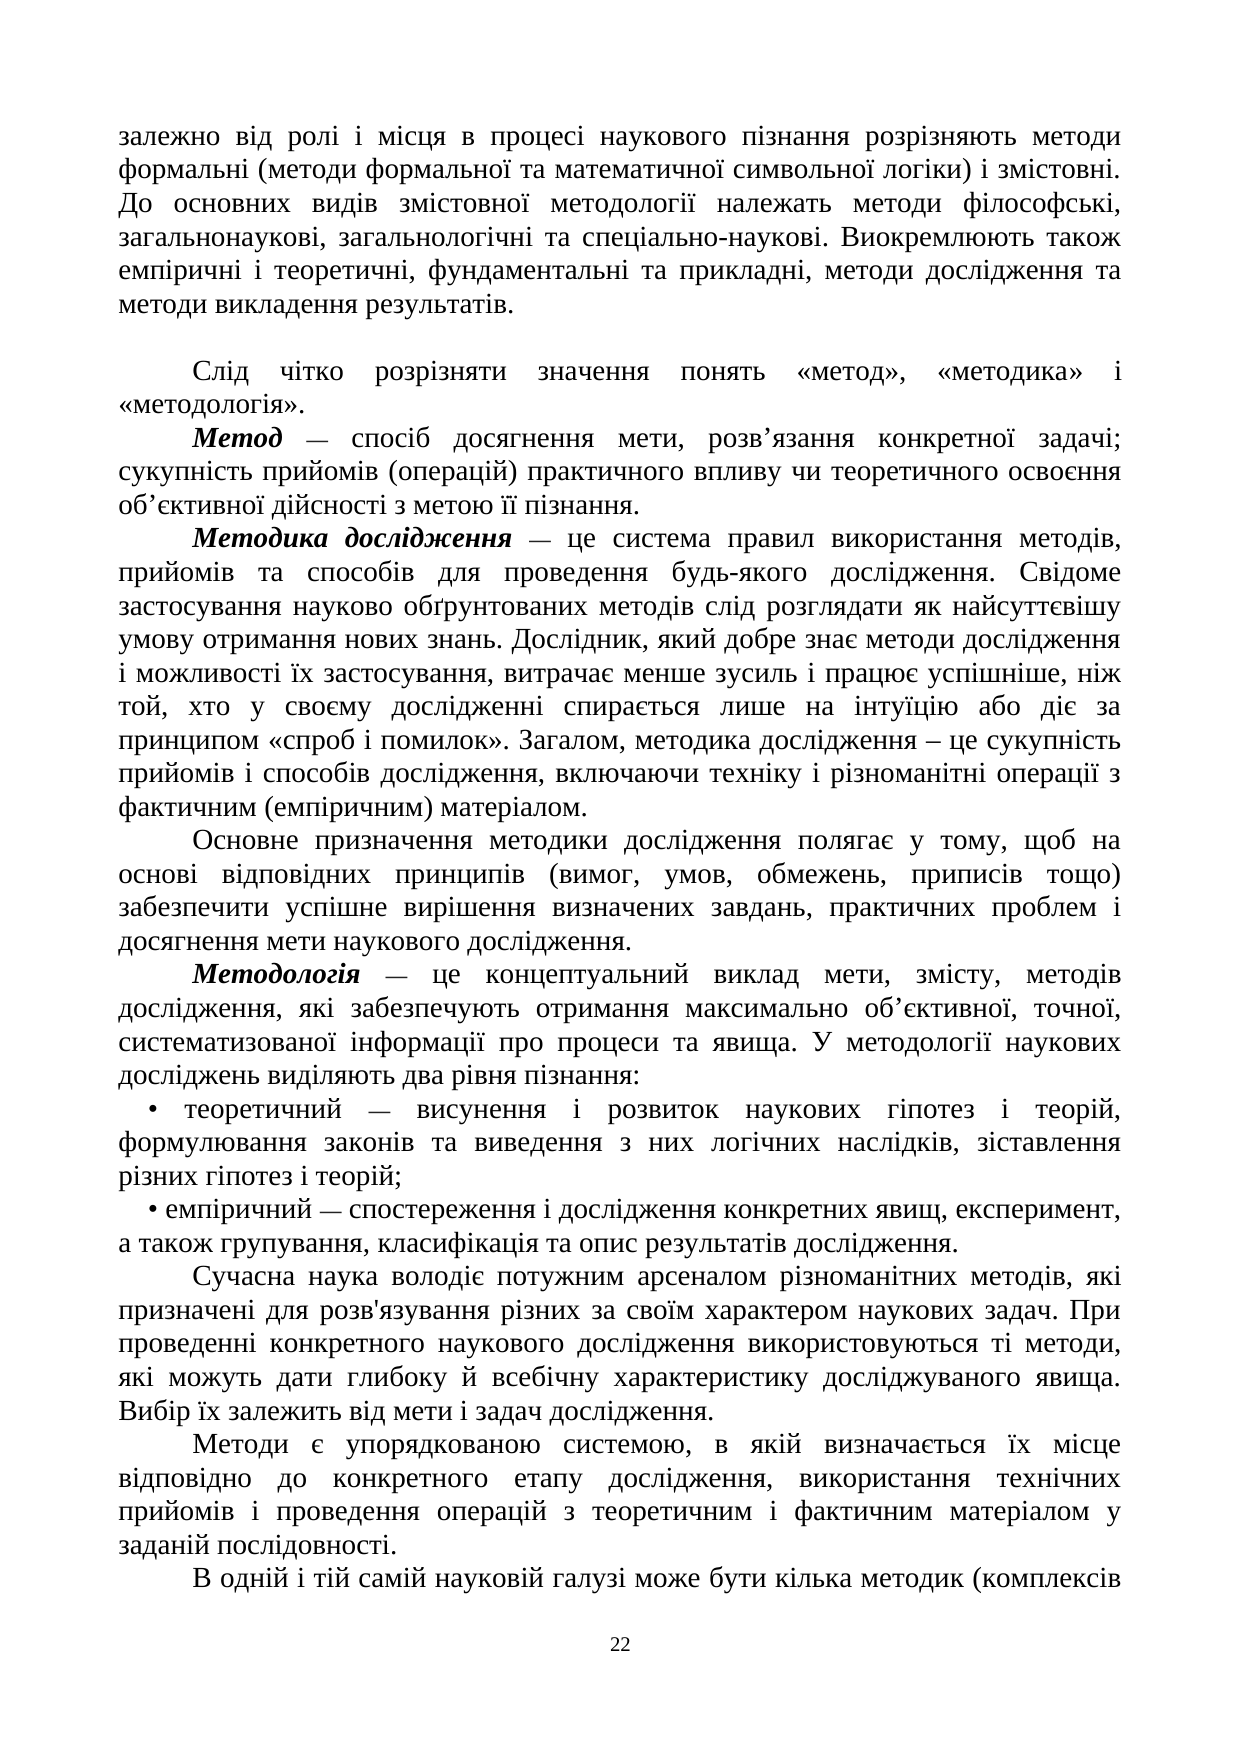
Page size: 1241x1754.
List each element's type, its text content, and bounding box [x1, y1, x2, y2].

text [118, 118, 1122, 319]
text Метод — спосіб досягнення мети, розв’язання конкретної задачі; сукупність прийомів (операцій) практичного впливу чи теоретичного освоєння об’єктивної дійсності з метою її пізнання. [118, 420, 1122, 521]
text • теоретичний — висунення і розвиток наукових гіпотез і теорій, формулювання законів та виведення з них логічних наслідків, зіставлення різних гіпотез і теорій; [118, 1091, 1122, 1191]
text Слід чітко розрізняти значення понять «метод», «методика» і «методологія». [118, 353, 1122, 420]
text Методика дослідження — це система правил використання методів, прийомів та способів для проведення будь-якого дослідження. Свідоме застосування науково обґрунтованих методів слід розглядати як найсуттєвішу умову отримання нових знань. Дослідник, який добре знає методи дослідження і можливості їх застосування, витрачає менше зусиль і працює успішніше, ніж той, хто у своєму дослідженні спирається лише на інтуїцію або діє за принципом «спроб і помилок». Загалом, методика дослідження – це сукупність прийомів і способів дослідження, включаючи техніку і різноманітні операції з фактичним (емпіричним) матеріалом. [118, 521, 1122, 822]
text Основне призначення методики дослідження полягає у тому, щоб на основі відповідних принципів (вимог, умов, обмежень, приписів тощо) забезпечити успішне вирішення визначених завдань, практичних проблем і досягнення мети наукового дослідження. [118, 822, 1122, 957]
text Сучасна наука володіє потужним арсеналом різноманітних методів, які призначені для розв'язування різних за своїм характером наукових задач. При проведенні конкретного наукового дослідження використовуються ті методи, які можуть дати глибоку й всебічну характеристику досліджуваного явища. Вибір їх залежить від мети і задач дослідження. [118, 1258, 1122, 1426]
text • емпіричний — спостереження і дослідження конкретних явищ, експеримент, а також групування, класифікація та опис результатів дослідження. [118, 1191, 1122, 1258]
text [118, 1560, 1122, 1594]
text Методи є упорядкованою системою, в якій визначається їх місце відповідно до конкретного етапу дослідження, використання технічних прийомів і проведення операцій з теоретичним і фактичним матеріалом у заданій послідовності. [118, 1426, 1122, 1560]
text Методологія — це концептуальний виклад мети, змісту, методів дослідження, які забезпечують отримання максимально об’єктивної, точної, систематизованої інформації про процеси та явища. У методології наукових досліджень виділяють два рівня пізнання: [118, 957, 1122, 1091]
